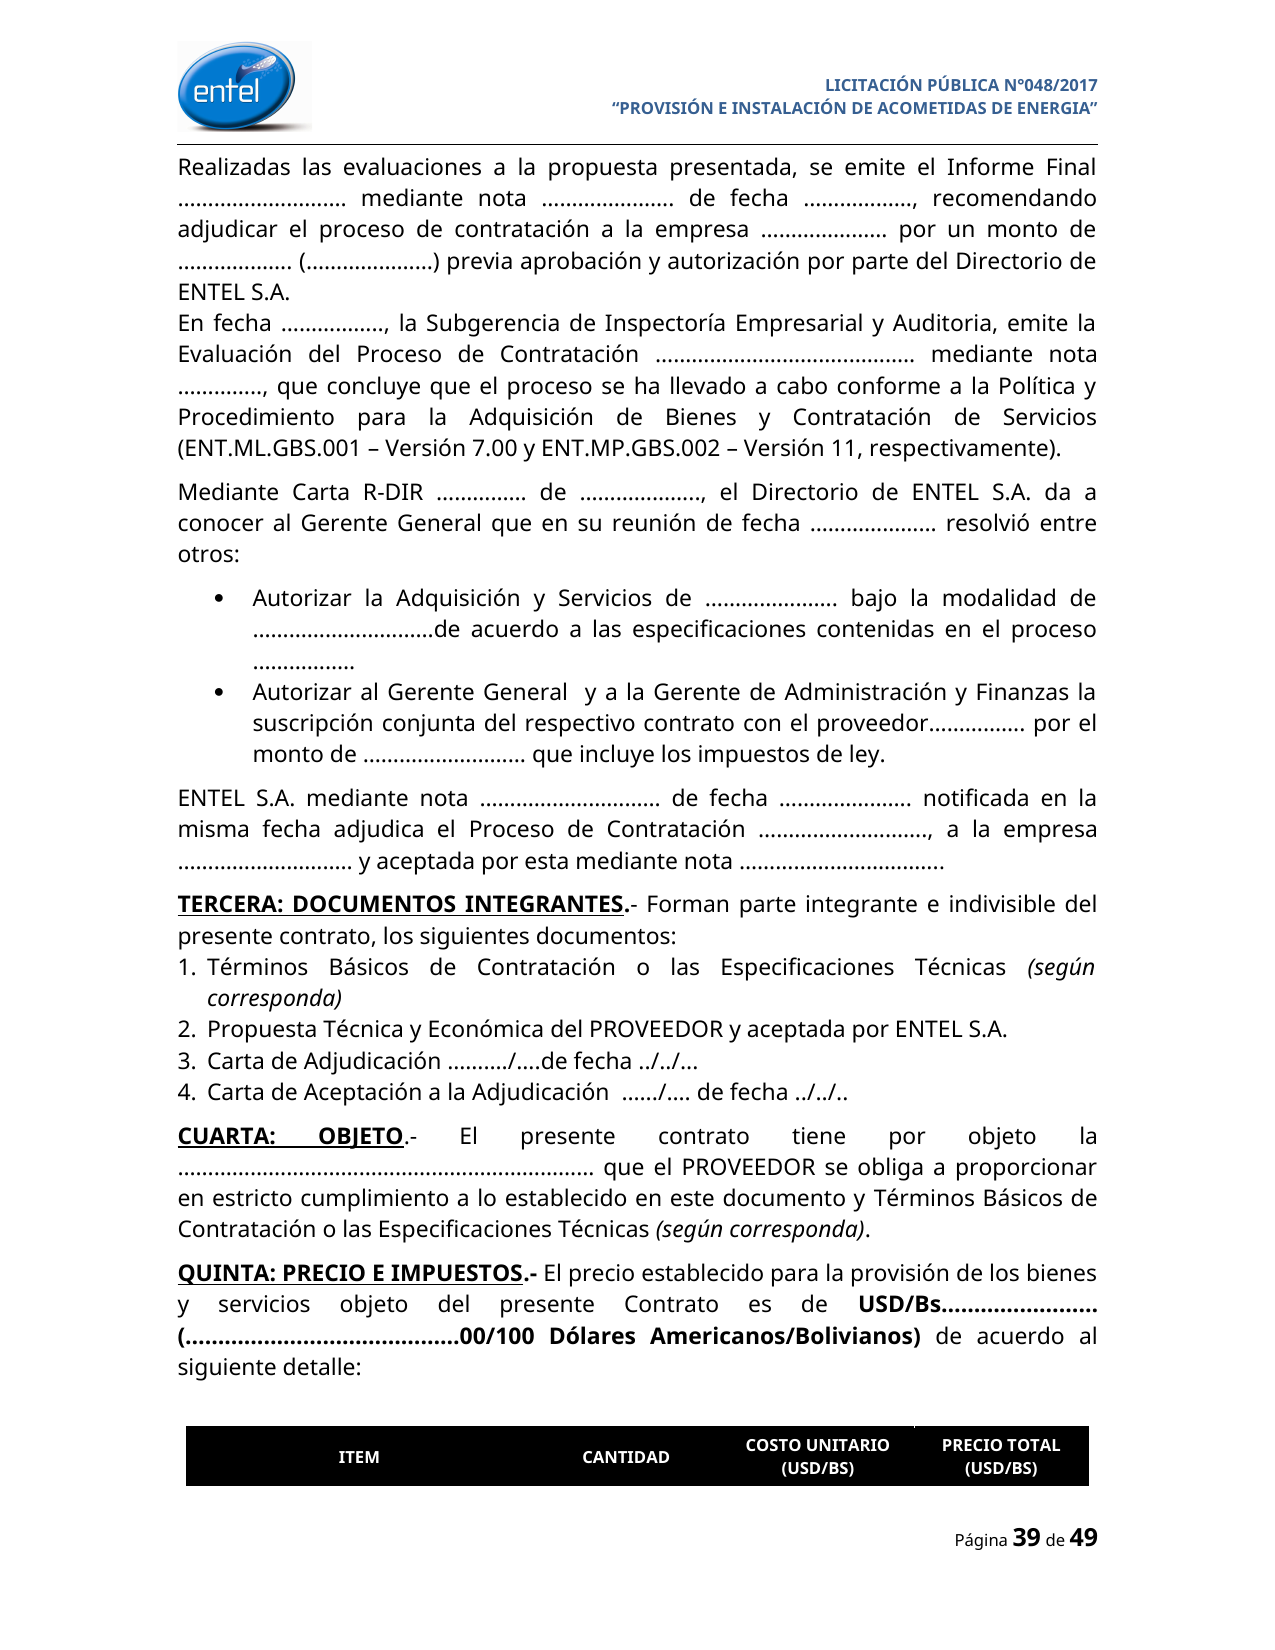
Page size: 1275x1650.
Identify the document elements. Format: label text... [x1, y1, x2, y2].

table_header COSTO UNITARIO (USD/BS) [722, 1426, 914, 1485]
list Autorizar la Adquisición y Servicios de …………………. bajo la modalidad de …………………………de acuerdo a las especificaciones contenidas en el proceso …………….. [215, 582, 1098, 676]
text 2. Propuesta Técnica y Económica del PROVEEDOR y aceptada por ENTEL S.A. [177, 1013, 1098, 1044]
text 4. Carta de Aceptación a la Adjudicación ….../…. de fecha ../../.. [177, 1076, 1098, 1107]
picture [177, 41, 313, 132]
list Autorizar al Gerente General y a la Gerente de Administración y Finanzas la suscripción conjunta del respectivo contrato con el proveedor……………. por el monto de ……………………… que incluye los impuestos de ley. [215, 676, 1098, 769]
text CUARTA: OBJETO.- El presente contrato tiene por objeto la …………………………………………………………… que el PROVEEDOR se obliga a proporcionar en estricto cumplimiento a lo establecido en este documento y Términos Básicos de Contratación o las Especificaciones Técnicas (según corresponda). [177, 1119, 1098, 1244]
text TERCERA: DOCUMENTOS INTEGRANTES.- Forman parte integrante e indivisible del presente contrato, los siguientes documentos: [177, 888, 1098, 951]
text ENTEL S.A. mediante nota ………………………… de fecha …………………. notificada en la misma fecha adjudica el Proceso de Contratación ………………………., a la empresa ……………………….. y aceptada por esta mediante nota ………………………….... [177, 782, 1098, 876]
text Realizadas las evaluaciones a la propuesta presentada, se emite el Informe Final ………………………. mediante nota …………………. de fecha ………………, recomendando adjudicar el proceso de contratación a la empresa ………………… por un monto de ………………. (…………………) previa aprobación y autorización por parte del Directorio de ENTEL S.A. [177, 151, 1098, 307]
text QUINTA: PRECIO E IMPUESTOS.- El precio establecido para la provisión de los bienes y servicios objeto del presente Contrato es de USD/Bs…………………… (……………………………………00/100 Dólares Americanos/Bolivianos) de acuerdo al siguiente detalle: [177, 1257, 1098, 1382]
table_header PRECIO TOTAL (USD/BS) [915, 1426, 1086, 1485]
text En fecha …………….., la Subgerencia de Inspectoría Empresarial y Auditoria, emite la Evaluación del Proceso de Contratación …………………………..……….. mediante nota ………….., que concluye que el proceso se ha llevado a cabo conforme a la Política y Procedimiento para la Adquisición de Bienes y Contratación de Servicios (ENT.ML.GBS.001 – Versión 7.00 y ENT.MP.GBS.002 – Versión 11, respectivamente). [177, 307, 1098, 463]
text 3. Carta de Adjudicación ………./….de fecha ../../... [177, 1044, 1098, 1076]
table_header CANTIDAD [532, 1428, 720, 1485]
text 1. Términos Básicos de Contratación o las Especificaciones Técnicas (según corresponda) [177, 951, 1098, 1013]
text Mediante Carta R-DIR …………… de ……………….., el Directorio de ENTEL S.A. da a conocer al Gerente General que en su reunión de fecha ………………… resolvió entre otros: [177, 476, 1098, 569]
table_header ITEM [189, 1428, 530, 1485]
